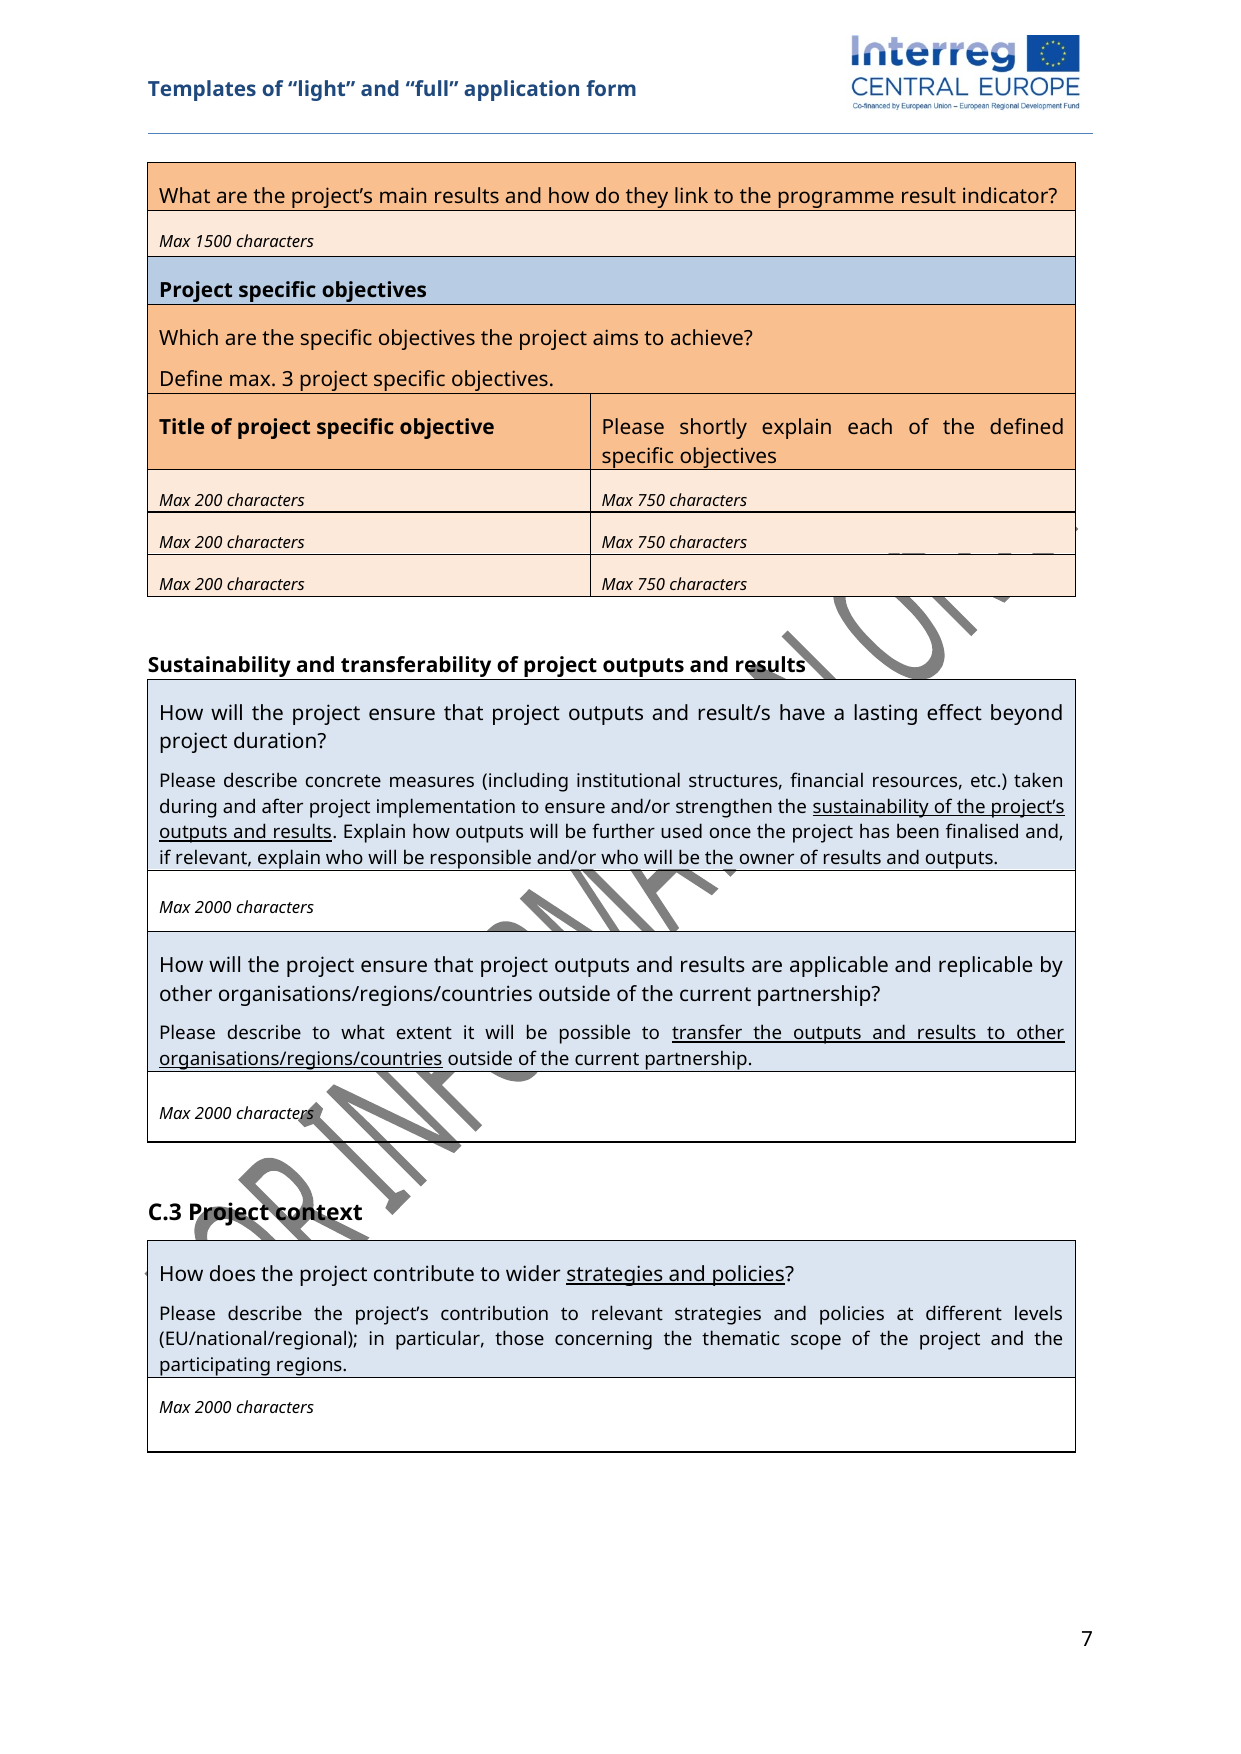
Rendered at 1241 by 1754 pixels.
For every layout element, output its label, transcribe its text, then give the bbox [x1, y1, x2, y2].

table_cell Title of project specific objective [148, 394, 590, 469]
table_cell Max 750 characters [591, 470, 1075, 511]
picture [845, 35, 1092, 112]
table_cell Max 750 characters [591, 513, 1075, 553]
text Sustainability and transferability of project outputs and results [148, 650, 1093, 679]
table_cell What are the project’s main results and how do they link to the programme result indicator? [148, 163, 1075, 210]
table_cell Max 2000 characters [148, 871, 1075, 931]
table_cell Project specific objectives [148, 257, 1075, 304]
text C.3 Project context [148, 1196, 1093, 1227]
table_cell Please shortly explain each of the defined specific objectives [591, 394, 1075, 469]
table_cell Max 750 characters [591, 555, 1075, 596]
table_cell Max 200 characters [148, 513, 590, 553]
table_cell How will the project ensure that project outputs and results are applicable and replicable by other organisations/regions/countries outside of the current partnership? Please describe to what extent it will be possible to transfer the outputs and results to other organisations/regions/countries outside of the current partnership. [148, 932, 1075, 1071]
table_cell Which are the specific objectives the project aims to achieve? Define max. 3 project specific objectives. [148, 305, 1075, 393]
table_header How will the project ensure that project outputs and result/s have a lasting effect beyond project duration? Please describe concrete measures (including institutional structures, financial resources, etc.) taken during and after project implementation to ensure and/or strengthen the sustainability of the project’s outputs and results. Explain how outputs will be further used once the project has been finalised and, if relevant, explain who will be responsible and/or who will be the owner of results and outputs. [148, 680, 1075, 869]
table_cell Max 200 characters [148, 555, 590, 596]
table_cell Max 1500 characters [148, 211, 1075, 256]
table_cell Max 200 characters [148, 470, 590, 511]
table_header How does the project contribute to wider strategies and policies? Please describe the project’s contribution to relevant strategies and policies at different levels (EU/national/regional); in particular, those concerning the thematic scope of the project and the participating regions. [148, 1241, 1075, 1377]
table_cell Max 2000 characters [148, 1378, 1075, 1451]
table_cell Max 2000 characters [148, 1072, 1075, 1141]
